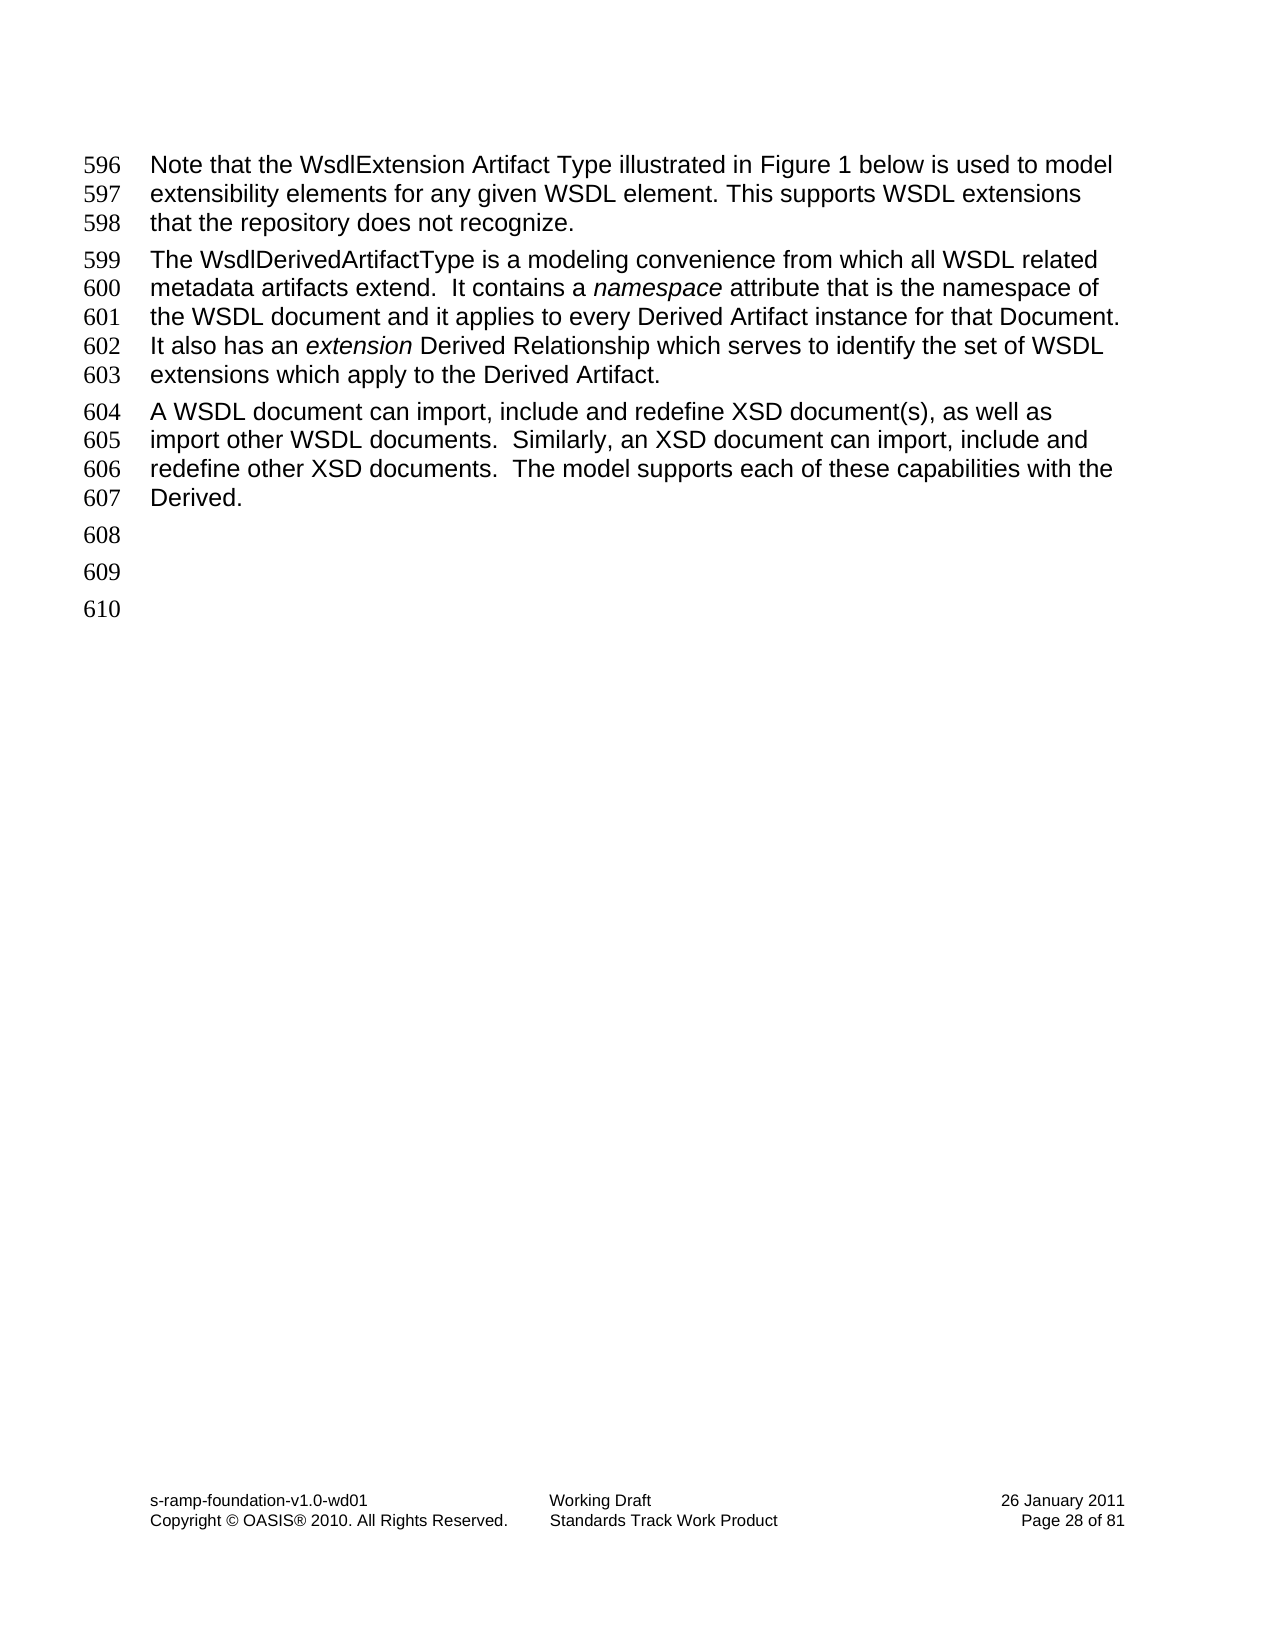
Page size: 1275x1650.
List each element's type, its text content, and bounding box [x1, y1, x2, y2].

text A WSDL document can import, include and redefine XSD document(s), as well as import other WSDL documents. Similarly, an XSD document can import, include and redefine other XSD documents. The model supports each of these capabilities with the Derived. [150, 397, 1125, 512]
text The WsdlDerivedArtifactType is a modeling convenience from which all WSDL related metadata artifacts extend. It contains a namespace attribute that is the namespace of the WSDL document and it applies to every Derived Artifact instance for that Document. It also has an extension Derived Relationship which serves to identify the set of WSDL extensions which apply to the Derived Artifact. [150, 244, 1125, 388]
